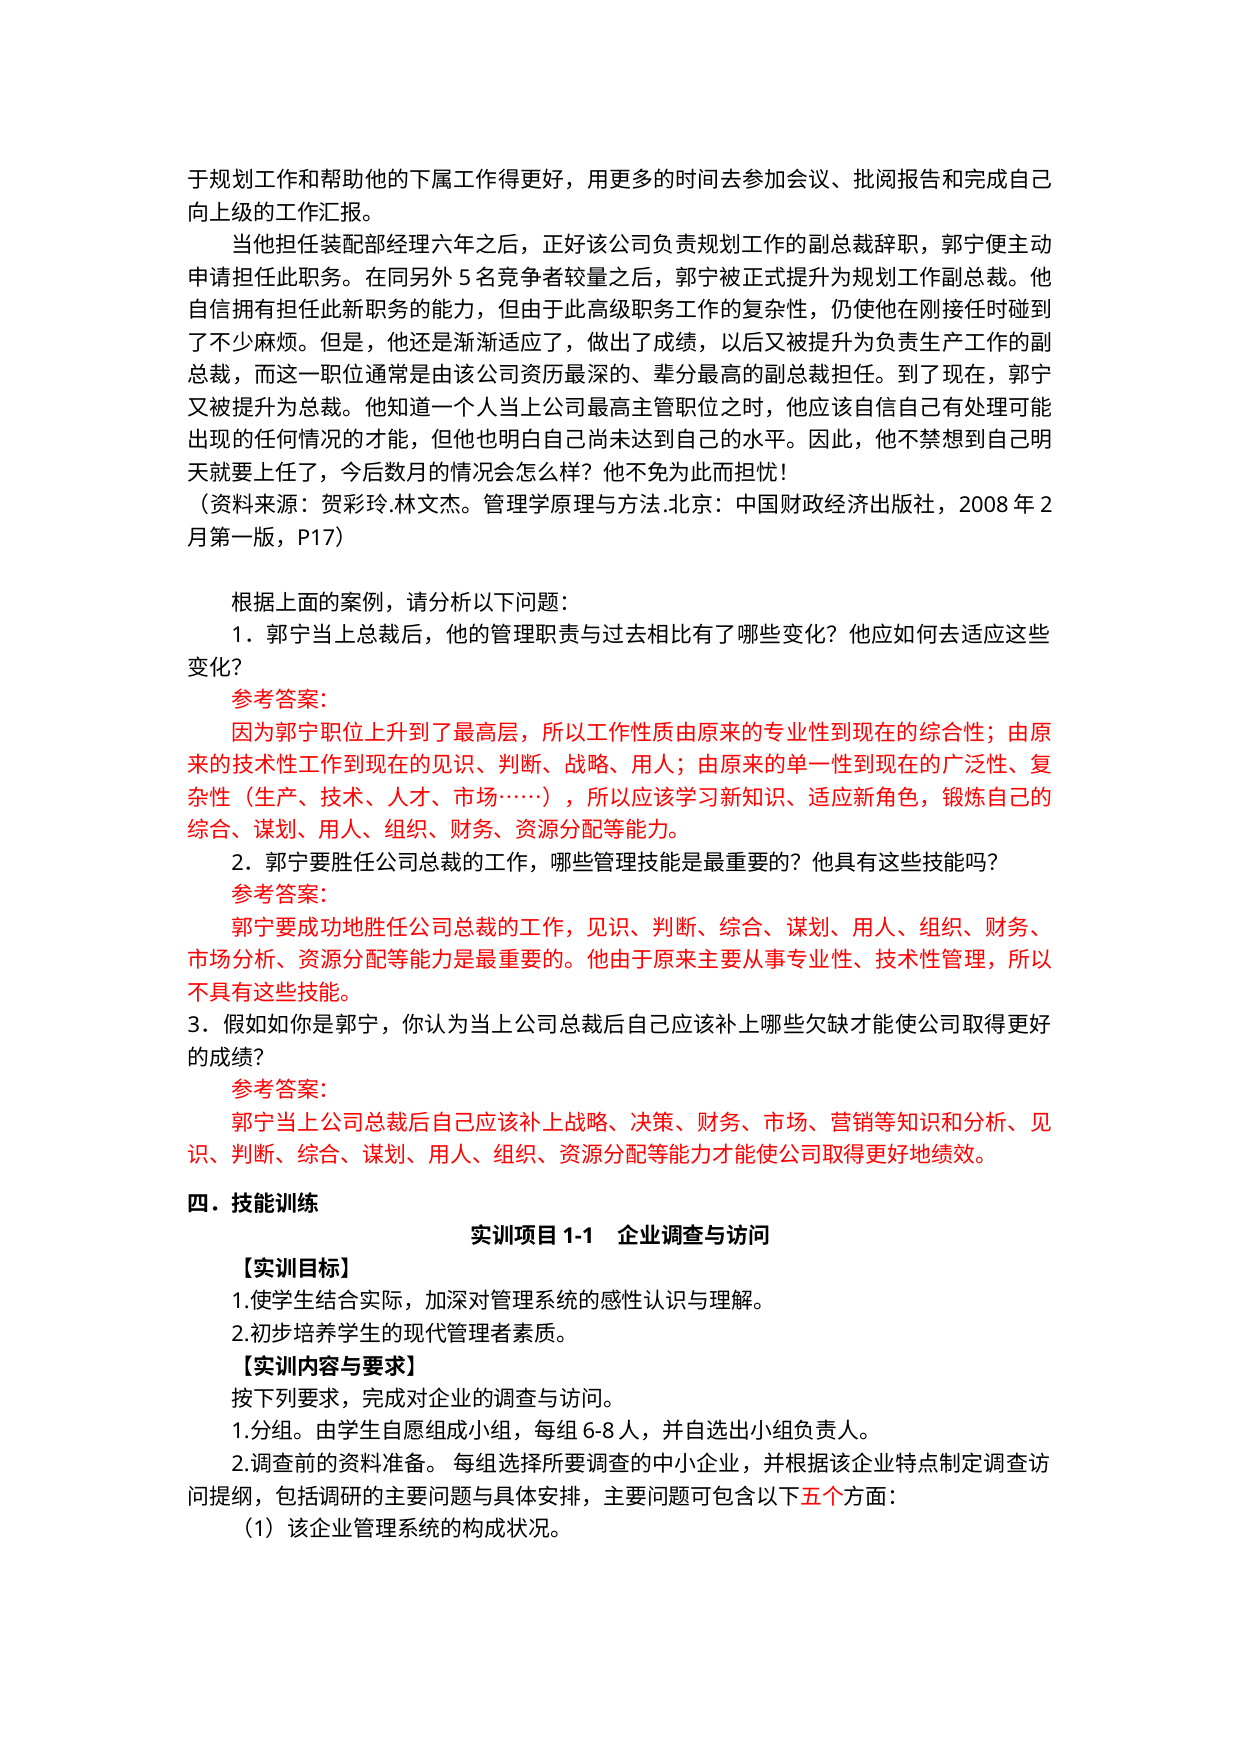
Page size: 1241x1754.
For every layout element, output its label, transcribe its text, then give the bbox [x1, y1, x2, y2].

text 参考答案： [187, 1072, 1053, 1104]
text 2.调查前的资料准备。 每组选择所要调查的中小企业，并根据该企业特点制定调查访问提纲，包括调研的主要问题与具体安排，主要问题可包含以下五个方面： [187, 1446, 1053, 1511]
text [187, 162, 1053, 227]
text （1）该企业管理系统的构成状况。 [187, 1511, 1053, 1543]
text 2.初步培养学生的现代管理者素质。 [187, 1316, 1053, 1348]
text 按下列要求，完成对企业的调查与访问。 [187, 1381, 1053, 1413]
text 四．技能训练 [187, 1186, 1053, 1218]
text 当他担任装配部经理六年之后，正好该公司负责规划工作的副总裁辞职，郭宁便主动申请担任此职务。在同另外5名竞争者较量之后，郭宁被正式提升为规划工作副总裁。他自信拥有担任此新职务的能力，但由于此高级职务工作的复杂性，仍使他在刚接任时碰到了不少麻烦。但是，他还是渐渐适应了，做出了成绩，以后又被提升为负责生产工作的副总裁，而这一职位通常是由该公司资历最深的、辈分最高的副总裁担任。到了现在，郭宁又被提升为总裁。他知道一个人当上公司最高主管职位之时，他应该自信自己有处理可能出现的任何情况的才能，但他也明白自己尚未达到自己的水平。因此，他不禁想到自己明天就要上任了，今后数月的情况会怎么样？他不免为此而担忧！ [187, 227, 1053, 487]
text 因为郭宁职位上升到了最高层，所以工作性质由原来的专业性到现在的综合性；由原来的技术性工作到现在的见识、判断、战略、用人；由原来的单一性到现在的广泛性、复杂性（生产、技术、人才、市场……），所以应该学习新知识、适应新角色，锻炼自己的综合、谋划、用人、组织、财务、资源分配等能力。 [187, 714, 1053, 844]
text 1．郭宁当上总裁后，他的管理职责与过去相比有了哪些变化？他应如何去适应这些变化？ [187, 617, 1053, 682]
text 【实训内容与要求】 [187, 1348, 1053, 1381]
text 参考答案： [187, 682, 1053, 714]
text 郭宁当上公司总裁后自己应该补上战略、决策、财务、市场、营销等知识和分析、见识、判断、综合、谋划、用人、组织、资源分配等能力才能使公司取得更好地绩效。 [187, 1104, 1053, 1169]
text 【实训目标】 [187, 1251, 1053, 1283]
text 2．郭宁要胜任公司总裁的工作，哪些管理技能是最重要的？他具有这些技能吗？ [187, 844, 1053, 877]
text 实训项目1-1 企业调查与访问 [187, 1218, 1053, 1251]
text 郭宁要成功地胜任公司总裁的工作，见识、判断、综合、谋划、用人、组织、财务、市场分析、资源分配等能力是最重要的。他由于原来主要从事专业性、技术性管理，所以不具有这些技能。 3．假如如你是郭宁，你认为当上公司总裁后自己应该补上哪些欠缺才能使公司取得更好的成绩？ [187, 909, 1053, 1072]
text 参考答案： [187, 877, 1053, 909]
text 根据上面的案例，请分析以下问题： [187, 584, 1053, 617]
text 1.分组。由学生自愿组成小组，每组6-8人，并自选出小组负责人。 [187, 1413, 1053, 1446]
text （资料来源：贺彩玲.林文杰。管理学原理与方法.北京：中国财政经济出版社，2008年2月第一版，P17） [187, 487, 1053, 552]
text 1.使学生结合实际，加深对管理系统的感性认识与理解。 [187, 1283, 1053, 1316]
